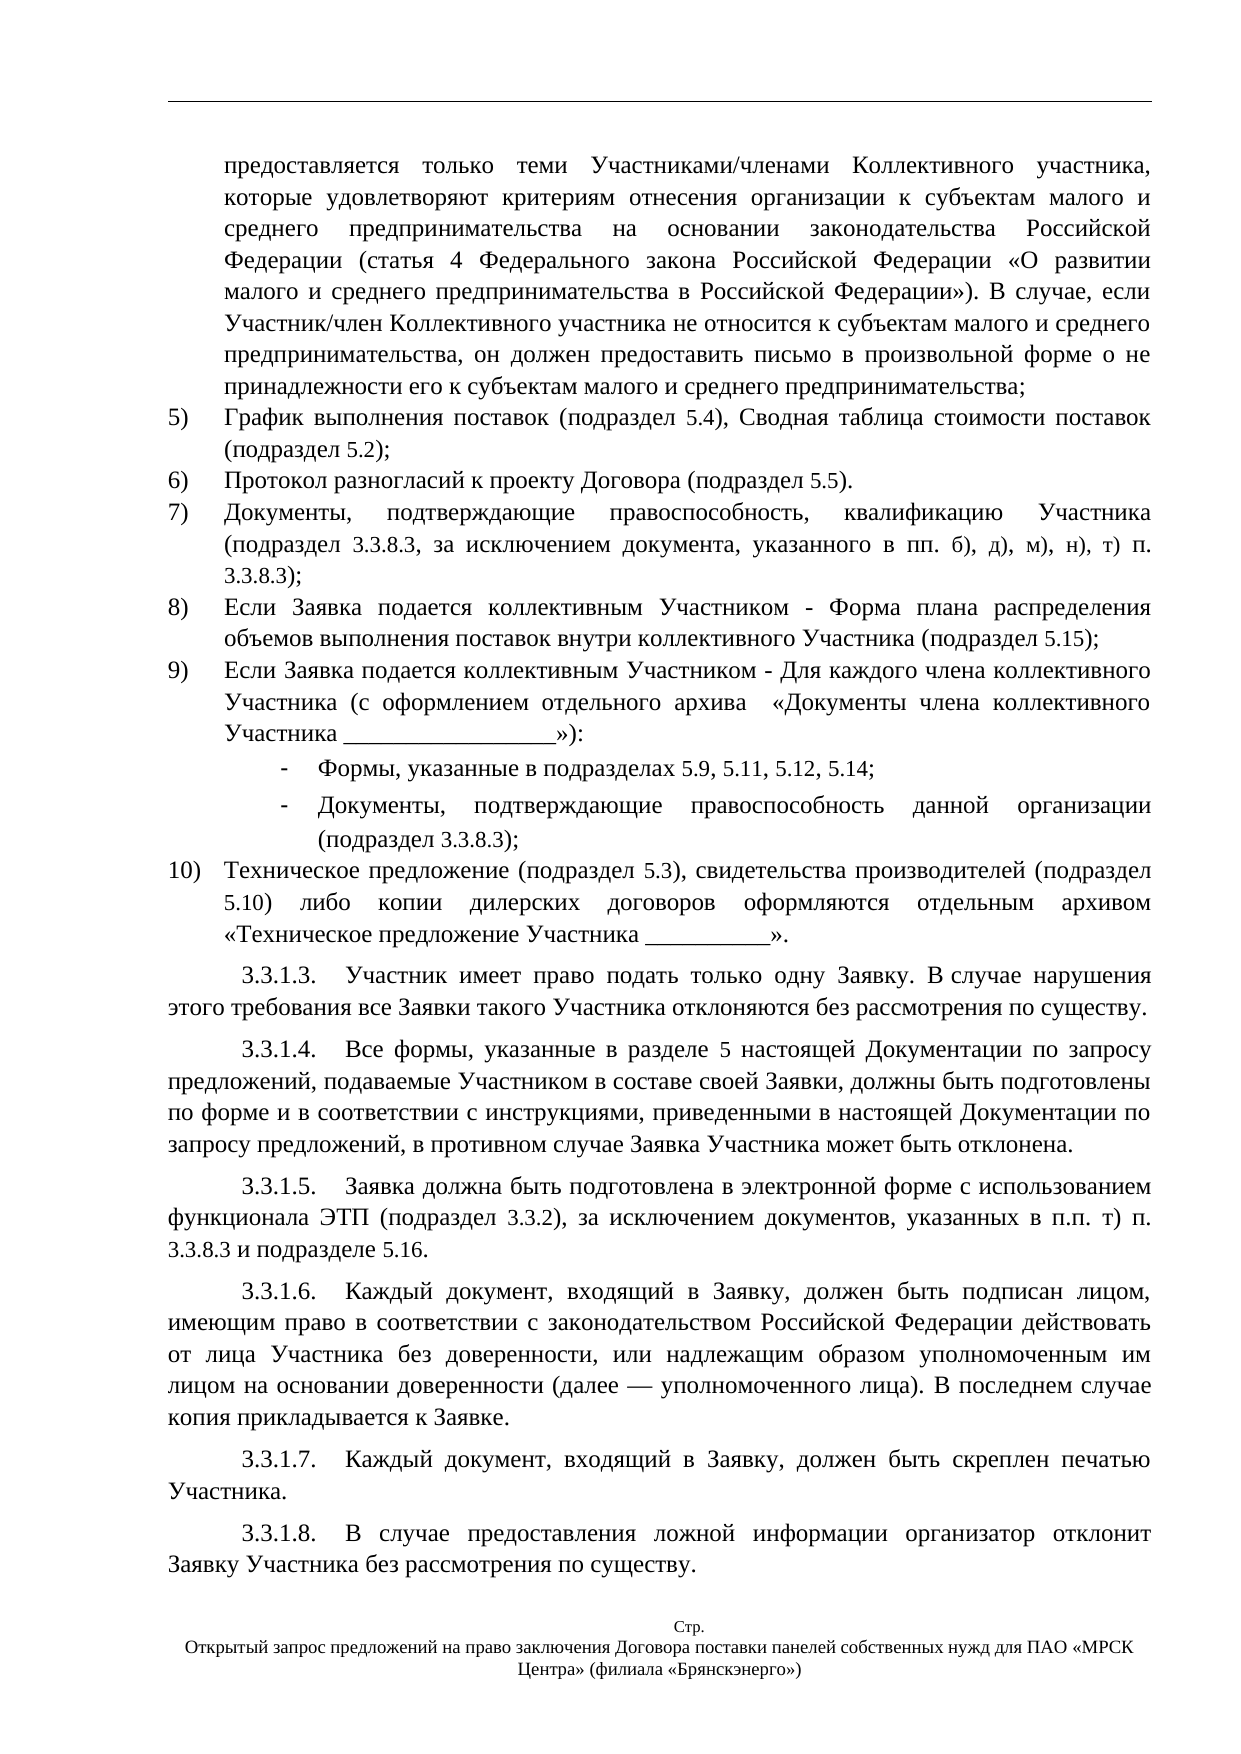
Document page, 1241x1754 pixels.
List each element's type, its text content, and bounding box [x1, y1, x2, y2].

list Если Заявка подается коллективным Участником - Для каждого члена коллективного Участника (с оформлением отдельного архива «Документы члена коллективного Участника _________________»): [168, 655, 1152, 747]
list Все формы, указанные в разделе 5 настоящей Документации по запросу предложений, подаваемые Участником в составе своей Заявки, должны быть подготовлены по форме и в соответствии с инструкциями, приведенными в настоящей Документации по запросу предложений, в противном случае Заявка Участника может быть отклонена. [168, 1034, 1152, 1158]
list Техническое предложение (подраздел 5.3), свидетельства производителей (подраздел 5.10) либо копии дилерских договоров оформляются отдельным архивом «Техническое предложение Участника __________». [168, 856, 1152, 947]
list Формы, указанные в подразделах 5.9, 5.11, 5.12, 5.14; [280, 750, 1152, 784]
list Документы, подтверждающие правоспособность данной организации (подраздел 3.3.8.3); [280, 787, 1152, 853]
list Документы, подтверждающие правоспособность, квалификацию Участника (подраздел 3.3.8.3, за исключением документа, указанного в пп. б), д), м), н), т) п. 3.3.8.3); [168, 497, 1152, 589]
list Участник имеет право подать только одну Заявку. В случае нарушения этого требования все Заявки такого Участника отклоняются без рассмотрения по существу. [168, 961, 1152, 1021]
list График выполнения поставок (подраздел 5.4), Сводная таблица стоимости поставок (подраздел 5.2); [168, 402, 1152, 463]
list Каждый документ, входящий в Заявку, должен быть подписан лицом, имеющим право в соответствии с законодательством Российской Федерации действовать от лица Участника без доверенности, или надлежащим образом уполномоченным им лицом на основании доверенности (далее — уполномоченного лица). В последнем случае копия прикладывается к Заявке. [168, 1276, 1152, 1431]
list Протокол разногласий к проекту Договора (подраздел 5.5). [168, 466, 1152, 494]
list В случае предоставления ложной информации организатор отклонит Заявку Участника без рассмотрения по существу. [168, 1518, 1152, 1578]
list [168, 150, 1152, 400]
list Если Заявка подается коллективным Участником - Форма плана распределения объемов выполнения поставок внутри коллективного Участника (подраздел 5.15); [168, 592, 1152, 652]
list Заявка должна быть подготовлена в электронной форме с использованием функционала ЭТП (подраздел 3.3.2), за исключением документов, указанных в п.п. т) п. 3.3.8.3 и подразделе 5.16. [168, 1171, 1152, 1263]
list Каждый документ, входящий в Заявку, должен быть скреплен печатью Участника. [168, 1444, 1152, 1504]
